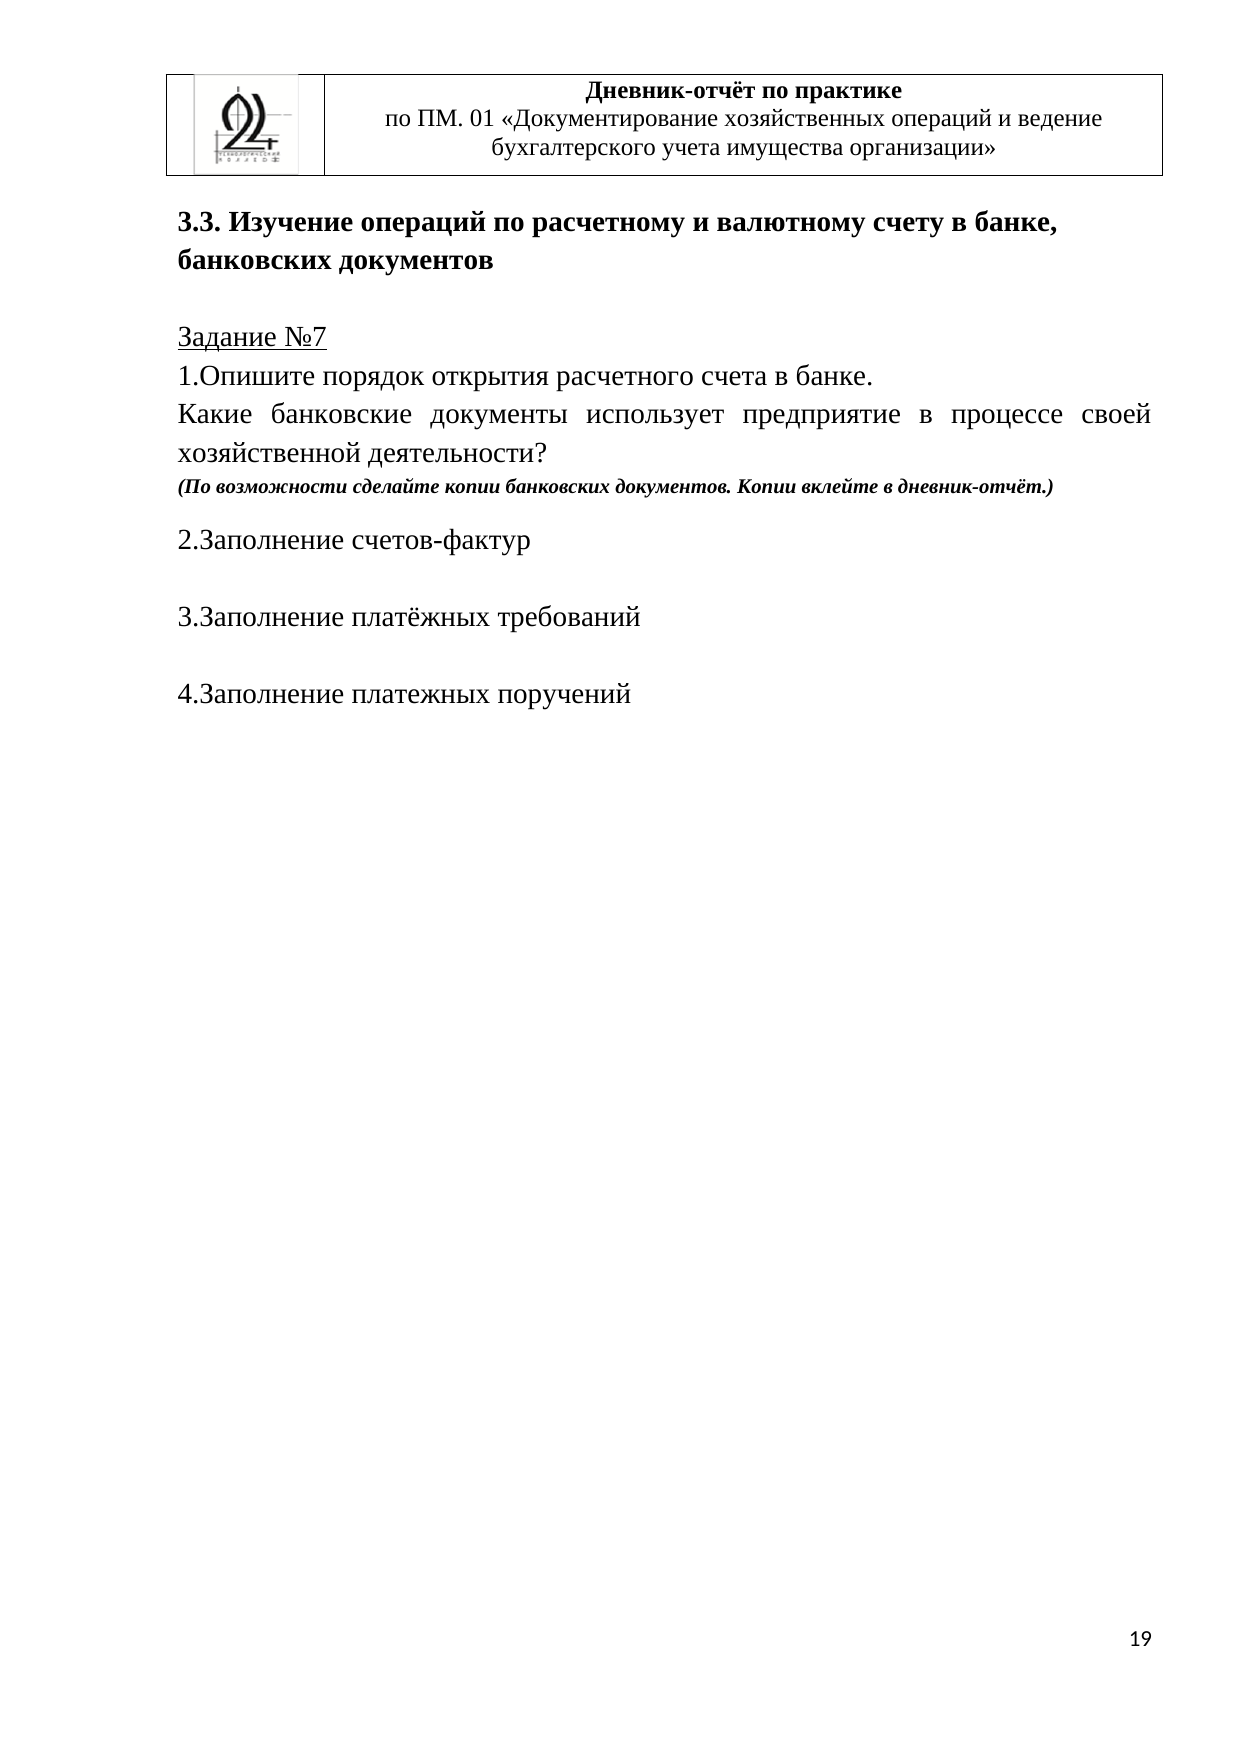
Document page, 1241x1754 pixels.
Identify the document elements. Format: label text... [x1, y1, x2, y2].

text 2.Заполнение счетов-фактур [177, 522, 1152, 556]
text (По возможности сделайте копии банковских документов. Копии вклейте в дневник-отчёт.) [177, 474, 1152, 498]
text 4.Заполнение платежных поручений [177, 676, 1152, 710]
text 3.Заполнение платёжных требований [177, 599, 1152, 633]
picture [192, 74, 299, 175]
text 1.Опишите порядок открытия расчетного счета в банке. [177, 358, 1152, 392]
text Задание №7 [177, 319, 1152, 353]
text 3.3. Изучение операций по расчетному и валютному счету в банке, банковских документов [177, 204, 1152, 276]
text Какие банковские документы использует предприятие в процессе своей хозяйственной деятельности? [177, 397, 1152, 469]
